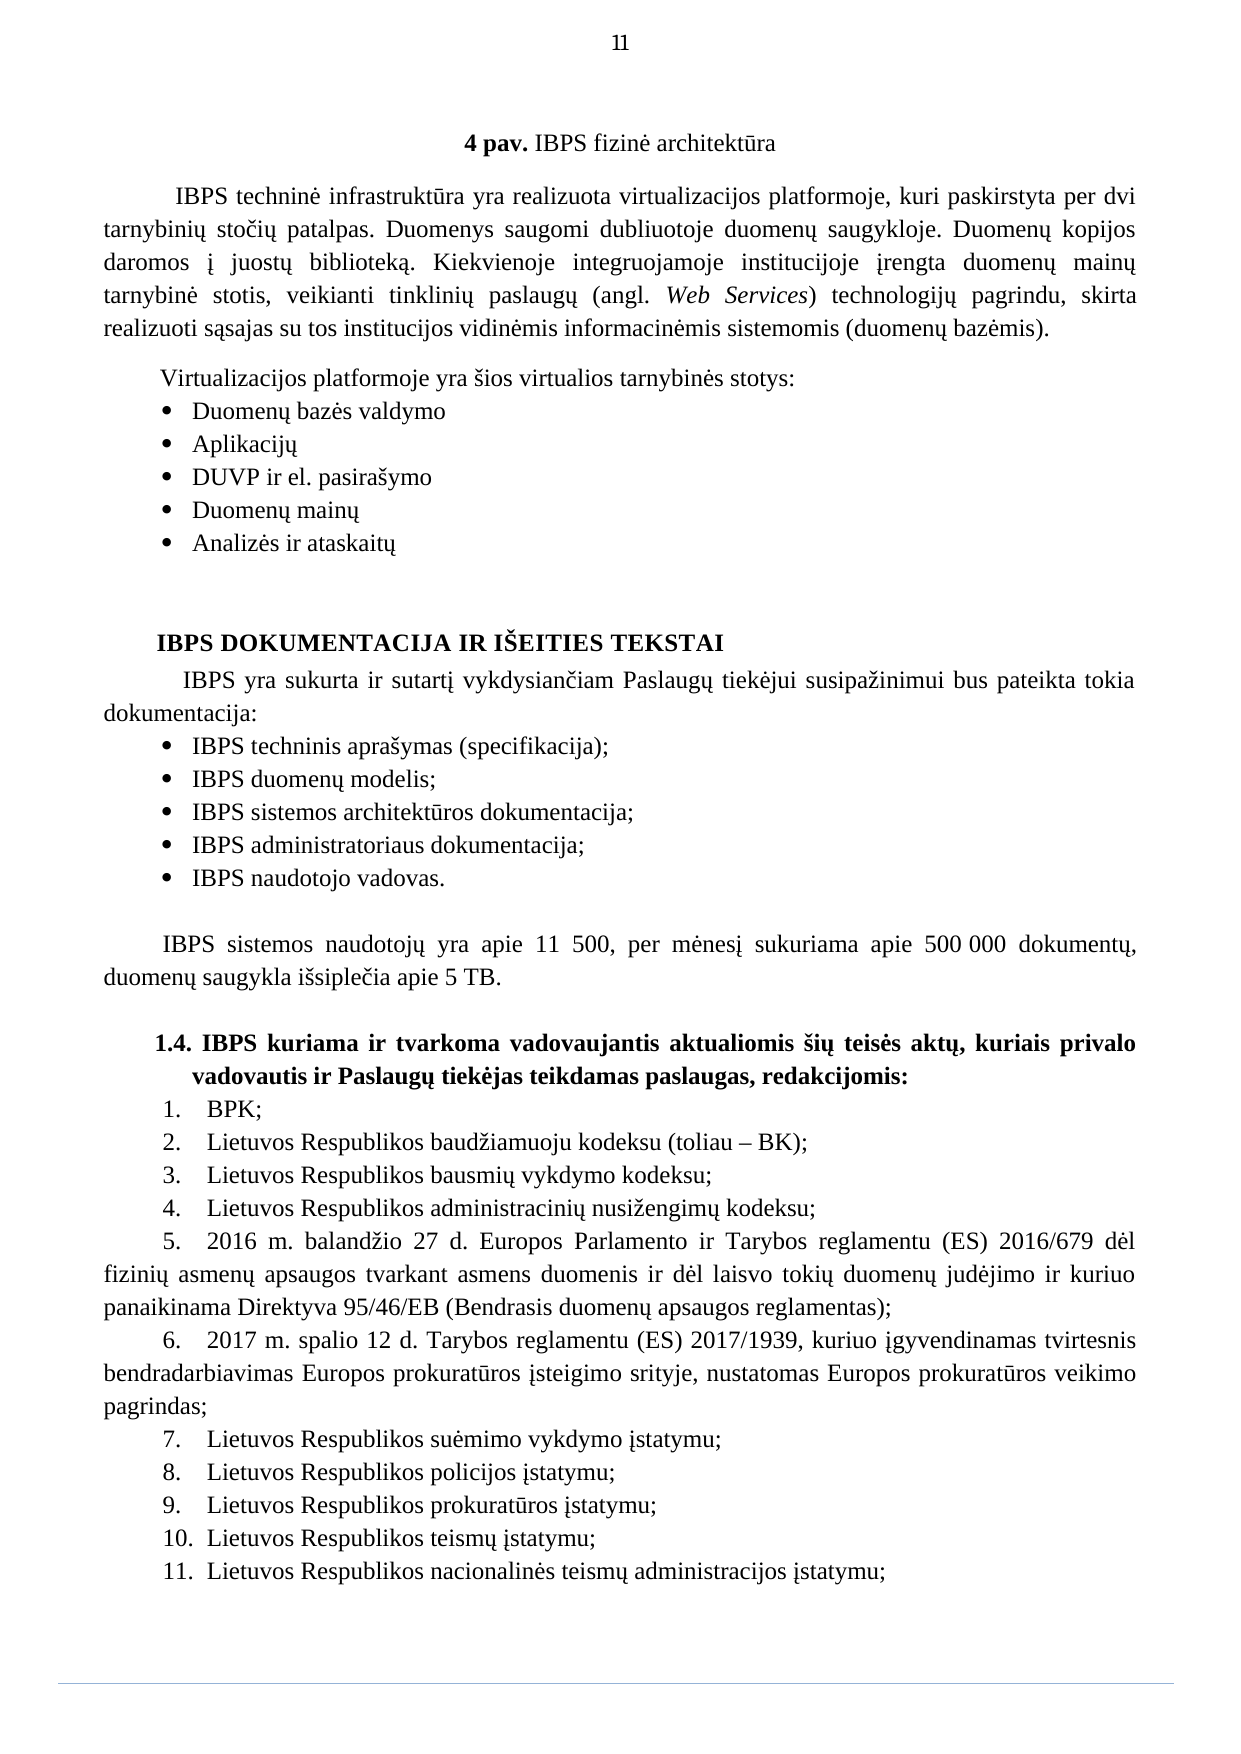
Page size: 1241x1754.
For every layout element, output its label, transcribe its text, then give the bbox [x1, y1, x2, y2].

list Aplikacijų [162, 429, 1137, 458]
list Lietuvos Respublikos bausmių vykdymo kodeksu; [103, 1160, 1137, 1189]
list Lietuvos Respublikos prokuratūros įstatymu; [103, 1490, 1137, 1519]
list BPK; [103, 1094, 1137, 1123]
list Lietuvos Respublikos administracinių nusižengimų kodeksu; [103, 1193, 1137, 1222]
list Lietuvos Respublikos teismų įstatymu; [103, 1523, 1137, 1552]
list Lietuvos Respublikos suėmimo vykdymo įstatymu; [103, 1424, 1137, 1453]
list DUVP ir el. pasirašymo [162, 462, 1137, 491]
list IBPS naudotojo vadovas. [162, 863, 1137, 892]
list Analizės ir ataskaitų [162, 528, 1137, 557]
list Lietuvos Respublikos nacionalinės teismų administracijos įstatymu; [103, 1556, 1137, 1585]
text Virtualizacijos platformoje yra šios virtualios tarnybinės stotys: [103, 363, 1137, 392]
list IBPS kuriama ir tvarkoma vadovaujantis aktualiomis šių teisės aktų, kuriais privalo vadovautis ir Paslaugų tiekėjas teikdamas paslaugas, redakcijomis: [154, 1028, 1137, 1090]
list IBPS sistemos architektūros dokumentacija; [162, 797, 1137, 826]
text IBPS techninė infrastruktūra yra realizuota virtualizacijos platformoje, kuri paskirstyta per dvi tarnybinių stočių patalpas. Duomenys saugomi dubliuotoje duomenų saugykloje. Duomenų kopijos daromos į juostų biblioteką. Kiekvienoje integruojamoje institucijoje įrengta duomenų mainų tarnybinė stotis, veikianti tinklinių paslaugų (angl. Web Services) technologijų pagrindu, skirta realizuoti sąsajas su tos institucijos vidinėmis informacinėmis sistemomis (duomenų bazėmis). [103, 181, 1137, 342]
list 2017 m. spalio 12 d. Tarybos reglamentu (ES) 2017/1939, kuriuo įgyvendinamas tvirtesnis bendradarbiavimas Europos prokuratūros įsteigimo srityje, nustatomas Europos prokuratūros veikimo pagrindas; [103, 1325, 1137, 1420]
list Lietuvos Respublikos baudžiamuoju kodeksu (toliau – BK); [103, 1127, 1137, 1156]
subtitle IBPS DOKUMENTACIJA IR IŠEITIES TEKSTAI [103, 628, 1137, 656]
list 4 pav. IBPS fizinė architektūra [103, 128, 1137, 156]
text IBPS yra sukurta ir sutartį vykdysiančiam Paslaugų tiekėjui susipažinimui bus pateikta tokia dokumentacija: [103, 665, 1137, 727]
text IBPS sistemos naudotojų yra apie 11 500, per mėnesį sukuriama apie 500 000 dokumentų, duomenų saugykla išsiplečia apie 5 TB. [103, 929, 1137, 991]
list Duomenų mainų [162, 495, 1137, 524]
list Duomenų bazės valdymo [162, 396, 1137, 425]
list Lietuvos Respublikos policijos įstatymu; [103, 1457, 1137, 1486]
list IBPS techninis aprašymas (specifikacija); [162, 731, 1137, 760]
list 2016 m. balandžio 27 d. Europos Parlamento ir Tarybos reglamentu (ES) 2016/679 dėl fizinių asmenų apsaugos tvarkant asmens duomenis ir dėl laisvo tokių duomenų judėjimo ir kuriuo panaikinama Direktyva 95/46/EB (Bendrasis duomenų apsaugos reglamentas); [103, 1226, 1137, 1321]
list IBPS duomenų modelis; [162, 764, 1137, 793]
list IBPS administratoriaus dokumentacija; [162, 830, 1137, 859]
